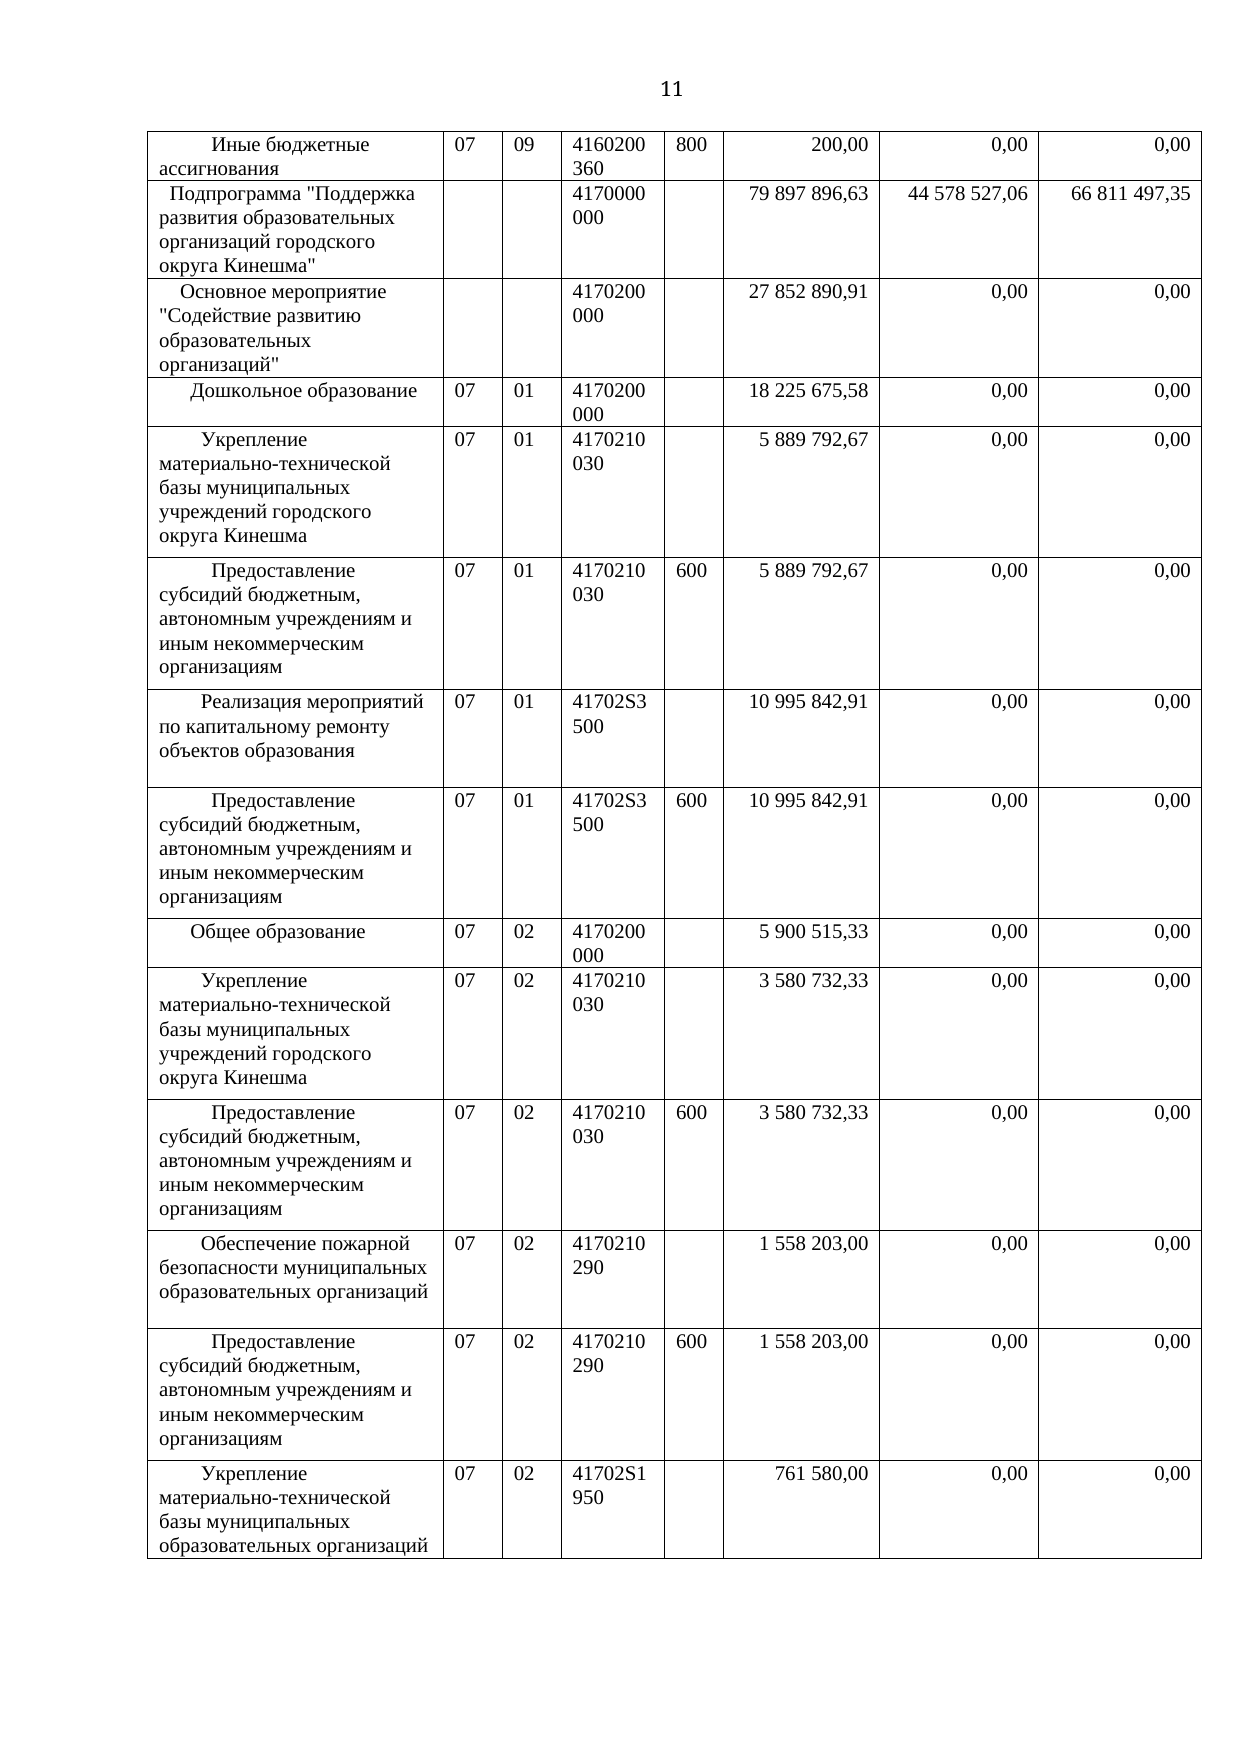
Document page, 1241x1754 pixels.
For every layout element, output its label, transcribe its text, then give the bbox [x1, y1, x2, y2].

table_cell 3 580 732,33 [724, 968, 879, 1098]
table_cell 4170210030 [562, 968, 664, 1098]
table_cell 0,00 [880, 1231, 1038, 1328]
table_cell 0,00 [880, 919, 1038, 967]
table_cell 800 [665, 132, 723, 180]
table_cell 02 [503, 1231, 561, 1328]
table_cell 02 [503, 1461, 561, 1558]
table_cell 41702S3500 [562, 788, 664, 918]
table_cell 66 811 497,35 [1039, 181, 1201, 278]
table_cell Основное мероприятие "Содействие развитию образовательных организаций" [148, 279, 443, 377]
table_cell 02 [503, 919, 561, 967]
table_cell 600 [665, 1100, 723, 1230]
table_cell 0,00 [1039, 1231, 1201, 1328]
table_cell [665, 690, 723, 787]
table_cell Иные бюджетные ассигнования [148, 132, 443, 180]
table_cell 761 580,00 [724, 1461, 879, 1558]
table_cell 07 [444, 132, 502, 180]
table_cell 0,00 [880, 378, 1038, 426]
table_cell 4170210030 [562, 1100, 664, 1230]
table_cell 18 225 675,58 [724, 378, 879, 426]
table_cell 1 558 203,00 [724, 1231, 879, 1328]
table_cell 44 578 527,06 [880, 181, 1038, 278]
table_cell 5 889 792,67 [724, 427, 879, 557]
table_cell 0,00 [880, 132, 1038, 180]
table_cell 07 [444, 1461, 502, 1558]
table_cell 0,00 [1039, 427, 1201, 557]
table_cell 0,00 [1039, 378, 1201, 426]
table_cell 0,00 [1039, 132, 1201, 180]
table_cell 4170210290 [562, 1329, 664, 1459]
table_cell [503, 279, 561, 377]
table_cell 5 900 515,33 [724, 919, 879, 967]
table_cell 41702S3500 [562, 690, 664, 787]
table_cell 0,00 [1039, 558, 1201, 688]
table_cell [665, 279, 723, 377]
table_cell Предоставление субсидий бюджетным, автономным учреждениям и иным некоммерческим организациям [148, 1100, 443, 1230]
table_cell Предоставление субсидий бюджетным, автономным учреждениям и иным некоммерческим организациям [148, 558, 443, 688]
table_cell 0,00 [1039, 1461, 1201, 1558]
table_cell Предоставление субсидий бюджетным, автономным учреждениям и иным некоммерческим организациям [148, 788, 443, 918]
table_cell [503, 181, 561, 278]
table_cell 4170200000 [562, 919, 664, 967]
table_cell 4160200360 [562, 132, 664, 180]
table_cell 0,00 [880, 558, 1038, 688]
table_cell 0,00 [1039, 690, 1201, 787]
table_cell 10 995 842,91 [724, 788, 879, 918]
table_cell [665, 1461, 723, 1558]
table_cell 600 [665, 788, 723, 918]
table_cell 4170200000 [562, 378, 664, 426]
table_cell 01 [503, 378, 561, 426]
table_cell [665, 427, 723, 557]
table_cell 02 [503, 1100, 561, 1230]
table_cell 27 852 890,91 [724, 279, 879, 377]
table_cell Подпрограмма "Поддержка развития образовательных организаций городского округа Кинешма" [148, 181, 443, 278]
table_cell [665, 1231, 723, 1328]
table_cell 3 580 732,33 [724, 1100, 879, 1230]
table_cell [665, 968, 723, 1098]
table_cell 5 889 792,67 [724, 558, 879, 688]
table_cell 1 558 203,00 [724, 1329, 879, 1459]
table_cell 10 995 842,91 [724, 690, 879, 787]
table_cell 4170000000 [562, 181, 664, 278]
table_cell 4170210290 [562, 1231, 664, 1328]
table_cell 07 [444, 558, 502, 688]
table_cell [665, 378, 723, 426]
table_cell 4170210030 [562, 427, 664, 557]
table_cell 02 [503, 968, 561, 1098]
table_cell 0,00 [880, 968, 1038, 1098]
table_cell 07 [444, 1231, 502, 1328]
table_cell Обеспечение пожарной безопасности муниципальных образовательных организаций [148, 1231, 443, 1328]
table_cell 07 [444, 427, 502, 557]
table_cell [444, 279, 502, 377]
table_cell Общее образование [148, 919, 443, 967]
table_cell Укрепление материально-технической базы муниципальных образовательных организаций [148, 1461, 443, 1558]
table_cell [665, 919, 723, 967]
table_cell 0,00 [1039, 1100, 1201, 1230]
table_cell 0,00 [1039, 919, 1201, 967]
table_cell 41702S1950 [562, 1461, 664, 1558]
table_cell 0,00 [880, 427, 1038, 557]
table_cell 01 [503, 690, 561, 787]
table_cell 0,00 [880, 788, 1038, 918]
table_cell [665, 181, 723, 278]
table_cell Реализация мероприятий по капитальному ремонту объектов образования [148, 690, 443, 787]
table_cell 02 [503, 1329, 561, 1459]
table_cell 07 [444, 1329, 502, 1459]
table_cell 600 [665, 558, 723, 688]
table_cell 4170210030 [562, 558, 664, 688]
table_cell 0,00 [880, 690, 1038, 787]
table_cell 01 [503, 788, 561, 918]
table_cell 07 [444, 968, 502, 1098]
table_cell 0,00 [880, 1100, 1038, 1230]
table_cell 07 [444, 690, 502, 787]
table_cell 79 897 896,63 [724, 181, 879, 278]
table_cell 600 [665, 1329, 723, 1459]
table_cell 4170200000 [562, 279, 664, 377]
table_cell 0,00 [1039, 788, 1201, 918]
table_cell 0,00 [880, 279, 1038, 377]
table_cell 01 [503, 558, 561, 688]
table_cell 09 [503, 132, 561, 180]
table_cell Укрепление материально-технической базы муниципальных учреждений городского округа Кинешма [148, 427, 443, 557]
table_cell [148, 1329, 443, 1459]
table_cell 0,00 [1039, 968, 1201, 1098]
table_cell 0,00 [880, 1329, 1038, 1459]
table_cell 0,00 [1039, 279, 1201, 377]
table_cell Укрепление материально-технической базы муниципальных учреждений городского округа Кинешма [148, 968, 443, 1098]
table_cell 01 [503, 427, 561, 557]
table_cell 07 [444, 378, 502, 426]
table_cell 0,00 [1039, 1329, 1201, 1459]
table_cell [444, 181, 502, 278]
table_cell 07 [444, 1100, 502, 1230]
table_cell 07 [444, 788, 502, 918]
table_cell Дошкольное образование [148, 378, 443, 426]
table_cell 200,00 [724, 132, 879, 180]
table_cell 07 [444, 919, 502, 967]
table_cell 0,00 [880, 1461, 1038, 1558]
